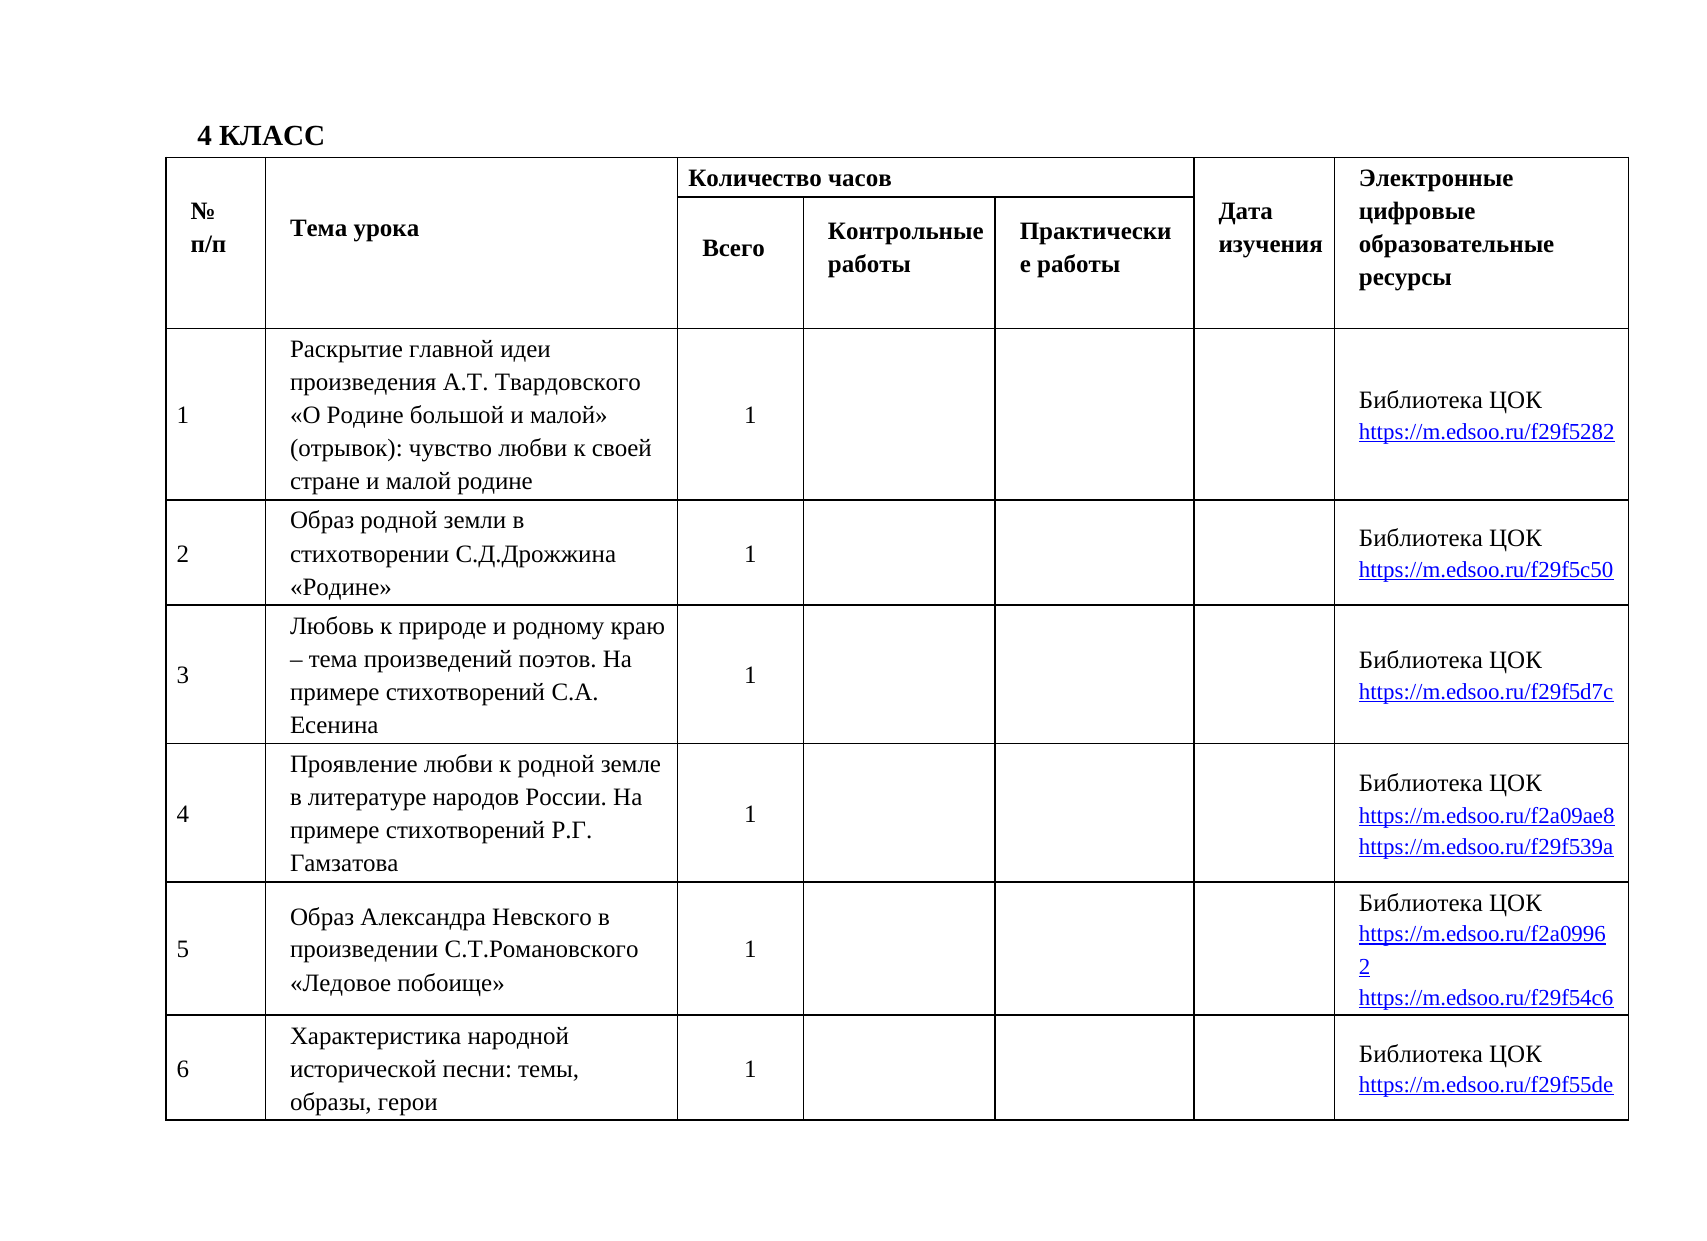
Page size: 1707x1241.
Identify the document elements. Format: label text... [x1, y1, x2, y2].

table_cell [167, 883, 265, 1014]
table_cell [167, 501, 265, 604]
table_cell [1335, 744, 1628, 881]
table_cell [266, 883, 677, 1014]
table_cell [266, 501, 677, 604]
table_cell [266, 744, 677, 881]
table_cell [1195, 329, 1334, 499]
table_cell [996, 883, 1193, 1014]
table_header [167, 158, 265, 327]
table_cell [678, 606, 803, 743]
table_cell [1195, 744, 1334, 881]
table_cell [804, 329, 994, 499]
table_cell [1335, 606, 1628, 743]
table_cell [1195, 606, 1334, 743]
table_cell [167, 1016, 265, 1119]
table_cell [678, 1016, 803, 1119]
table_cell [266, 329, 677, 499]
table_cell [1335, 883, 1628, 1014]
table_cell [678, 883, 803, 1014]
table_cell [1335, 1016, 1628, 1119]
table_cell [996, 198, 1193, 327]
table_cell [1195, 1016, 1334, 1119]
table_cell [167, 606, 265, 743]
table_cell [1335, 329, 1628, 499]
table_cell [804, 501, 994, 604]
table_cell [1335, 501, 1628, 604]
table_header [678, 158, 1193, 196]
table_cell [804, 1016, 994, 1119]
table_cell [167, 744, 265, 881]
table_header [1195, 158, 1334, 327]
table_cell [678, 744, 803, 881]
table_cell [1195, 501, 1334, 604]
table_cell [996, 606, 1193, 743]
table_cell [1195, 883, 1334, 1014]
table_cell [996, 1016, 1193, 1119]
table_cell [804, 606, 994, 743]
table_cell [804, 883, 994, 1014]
text 4 КЛАСС [190, 118, 1618, 152]
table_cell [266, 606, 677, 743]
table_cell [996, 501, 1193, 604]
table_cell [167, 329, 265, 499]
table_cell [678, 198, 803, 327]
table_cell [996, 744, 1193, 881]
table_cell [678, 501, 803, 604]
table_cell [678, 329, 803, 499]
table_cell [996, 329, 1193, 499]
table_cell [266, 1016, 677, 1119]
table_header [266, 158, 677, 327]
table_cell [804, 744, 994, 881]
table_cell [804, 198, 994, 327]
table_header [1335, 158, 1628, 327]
